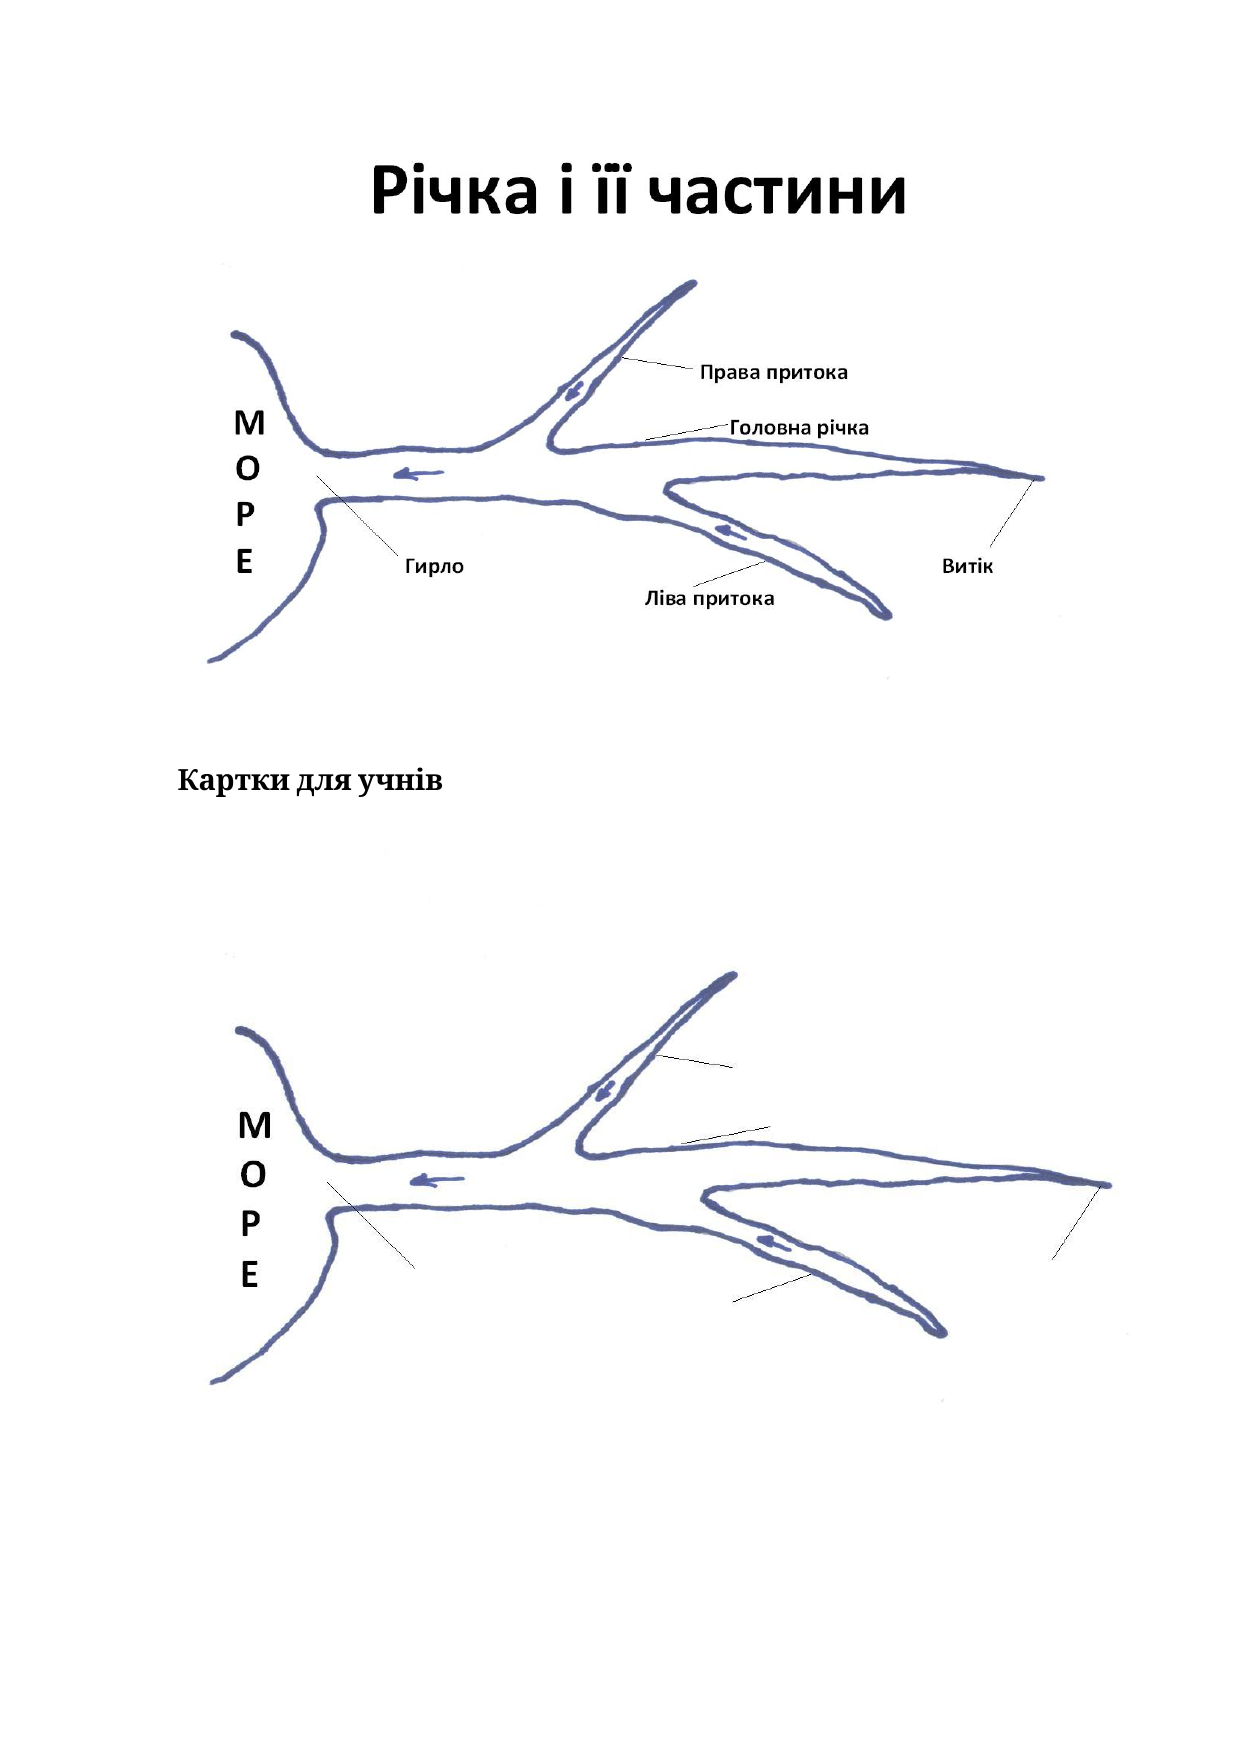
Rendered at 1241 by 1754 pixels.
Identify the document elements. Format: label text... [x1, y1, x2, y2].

picture [177, 118, 1082, 765]
picture [177, 797, 1152, 1494]
text Картки для учнів [177, 764, 1152, 797]
